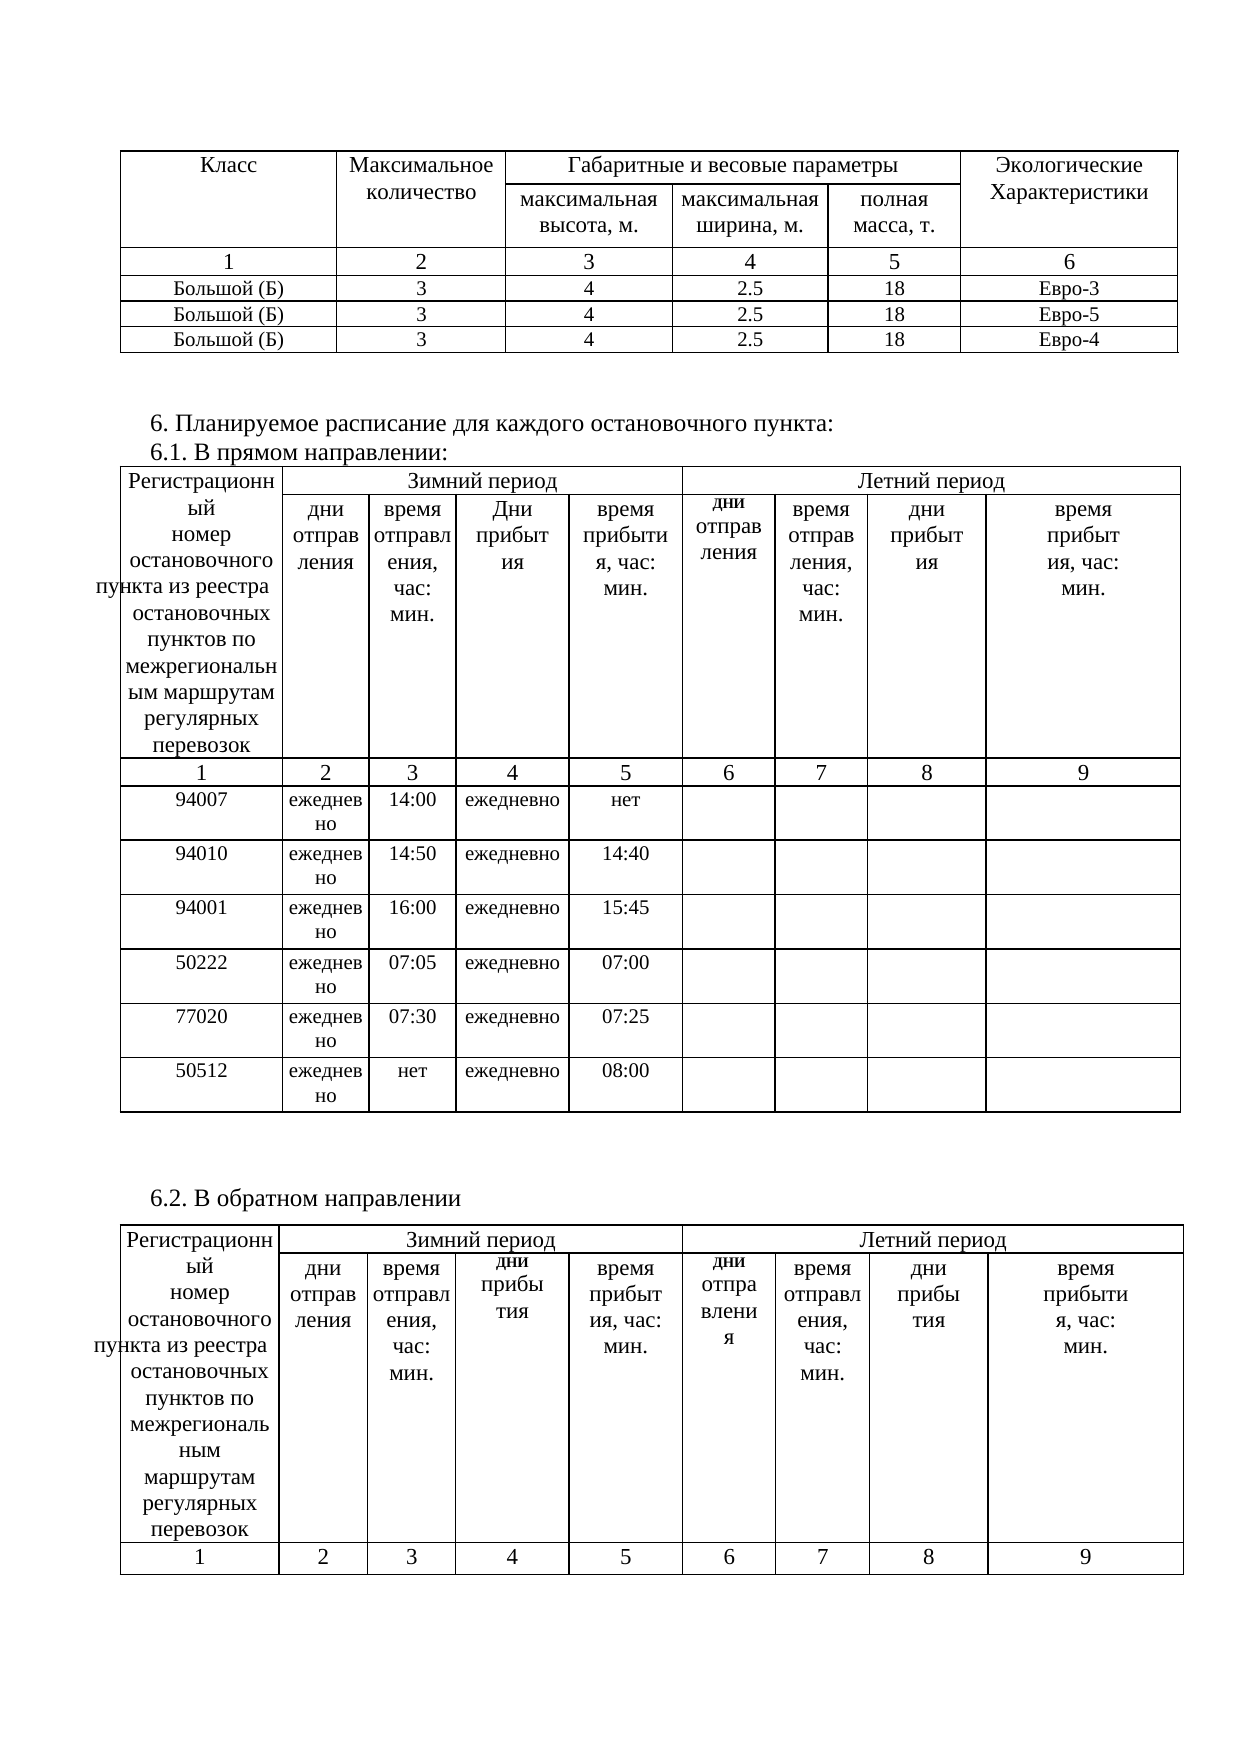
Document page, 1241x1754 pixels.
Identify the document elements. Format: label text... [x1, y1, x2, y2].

table_cell ежедневно [283, 950, 368, 1002]
table_cell [776, 1058, 867, 1111]
table_cell время отправл ения, час: мин. [368, 1254, 455, 1542]
table_cell 07:25 [570, 1004, 682, 1057]
table_cell дни прибы тия [870, 1254, 987, 1542]
table_cell 2.5 [673, 302, 827, 326]
table_cell ежедневно [457, 787, 568, 839]
table_cell ежедневно [283, 1004, 368, 1057]
table_cell 7 [776, 759, 867, 785]
table_header Зимний период [283, 467, 682, 493]
table_cell [776, 1004, 867, 1057]
table_cell максимальная ширина, м. [673, 185, 827, 247]
table_cell 3 [337, 302, 505, 326]
table_cell [868, 1058, 985, 1111]
text 6.2. В обратном направлении [150, 1183, 1090, 1212]
text 6. Планируемое расписание для каждого остановочного пункта: [150, 408, 1090, 437]
table_cell ДНИ прибы тия [456, 1254, 568, 1542]
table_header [121, 1226, 278, 1542]
table_cell дни отправ ления [283, 495, 368, 757]
table_cell ежедневно [457, 950, 568, 1002]
table_cell 2 [283, 759, 368, 785]
table_cell ежедневно [457, 1058, 568, 1111]
table_cell [776, 841, 867, 894]
table_cell ежедневно [283, 787, 368, 839]
table_cell ДНИ отправ ления [683, 495, 774, 757]
table_cell 94010 [121, 841, 282, 894]
table_cell Евро-5 [961, 302, 1177, 326]
table_cell 7 [776, 1543, 869, 1574]
table_cell 2.5 [673, 327, 827, 351]
table_cell 4 [673, 248, 827, 274]
table_cell 07:30 [370, 1004, 455, 1057]
table_cell 3 [506, 248, 672, 274]
table_cell 14:00 [370, 787, 455, 839]
table_cell [868, 950, 985, 1002]
table_cell 4 [456, 1543, 568, 1574]
table_cell 8 [870, 1543, 987, 1574]
table_header Класс [121, 152, 336, 247]
table_cell [683, 841, 774, 894]
table_cell 18 [829, 276, 960, 300]
table_cell 5 [570, 1543, 682, 1574]
table_cell 18 [829, 327, 960, 351]
table_cell дни отправ ления [280, 1254, 367, 1542]
table_cell 4 [506, 327, 672, 351]
table_cell 3 [370, 759, 455, 785]
table_cell [776, 895, 867, 948]
table_cell 16:00 [370, 895, 455, 948]
table_cell 6 [961, 248, 1177, 274]
table_cell [987, 950, 1180, 1002]
table_cell нет [370, 1058, 455, 1111]
table_cell 4 [506, 276, 672, 300]
table_cell ДНИ отпра влени я [683, 1254, 775, 1542]
table_cell 07:05 [370, 950, 455, 1002]
table_cell 3 [368, 1543, 455, 1574]
table_cell 2 [280, 1543, 367, 1574]
table_cell [683, 1004, 774, 1057]
table_cell время отправ ления, час: мин. [776, 495, 867, 757]
table_cell 94001 [121, 895, 282, 948]
table_cell 6 [683, 1543, 775, 1574]
table_cell [868, 895, 985, 948]
table_cell Дни прибыт ия [457, 495, 568, 757]
table_header Зимний период [280, 1226, 682, 1252]
table_cell время прибыти я, час: мин. [570, 495, 682, 757]
table_header Максимальное количество [337, 152, 505, 247]
table_header Летний период [683, 1226, 1183, 1252]
table_cell 18 [829, 302, 960, 326]
table_cell 08:00 [570, 1058, 682, 1111]
table_cell Евро-3 [961, 276, 1177, 300]
table_cell дни прибыт ия [868, 495, 985, 757]
table_cell [987, 1058, 1180, 1111]
table_cell [683, 1058, 774, 1111]
table_cell 4 [457, 759, 568, 785]
table_cell [776, 950, 867, 1002]
table_cell ежедневно [457, 841, 568, 894]
table_cell полная масса, т. [829, 185, 960, 247]
table_cell 9 [987, 759, 1180, 785]
table_header Экологические Характеристики [961, 152, 1177, 247]
table_cell Большой (Б) [121, 276, 336, 300]
table_cell [776, 787, 867, 839]
table_cell Большой (Б) [121, 302, 336, 326]
table_cell 50512 [121, 1058, 282, 1111]
table_cell 2 [337, 248, 505, 274]
table_cell Евро-4 [961, 327, 1177, 351]
table_cell время прибыт ия, час: мин. [987, 495, 1180, 757]
table_cell 3 [337, 327, 505, 351]
table_cell [683, 787, 774, 839]
table_header Регистрационный номер остановочного пункта из реестра остановочных пунктов по межрегиональным маршрутам регулярных перевозок [121, 467, 282, 757]
table_cell 14:50 [370, 841, 455, 894]
text 6.1. В прямом направлении: [150, 437, 1090, 466]
table_cell 5 [570, 759, 682, 785]
table_cell 6 [683, 759, 774, 785]
table_cell [987, 841, 1180, 894]
table_header Летний период [683, 467, 1180, 493]
table_cell 50222 [121, 950, 282, 1002]
table_cell [868, 1004, 985, 1057]
table_cell ежедневно [283, 895, 368, 948]
table_cell время отправл ения, час: мин. [776, 1254, 869, 1542]
table_cell 8 [868, 759, 985, 785]
table_cell 2.5 [673, 276, 827, 300]
table_cell [683, 950, 774, 1002]
table_cell 1 [121, 759, 282, 785]
table_cell [987, 895, 1180, 948]
table_cell ежедневно [457, 1004, 568, 1057]
table_cell 3 [337, 276, 505, 300]
table_cell время прибыти я, час: мин. [989, 1254, 1183, 1542]
table_cell 5 [829, 248, 960, 274]
table_cell 1 [121, 1543, 278, 1574]
table_cell [868, 787, 985, 839]
table_header Габаритные и весовые параметры [506, 152, 960, 183]
table_cell ежедневно [283, 841, 368, 894]
table_cell максимальная высота, м. [506, 185, 672, 247]
table_cell Большой (Б) [121, 327, 336, 351]
table_cell 14:40 [570, 841, 682, 894]
table_cell [868, 841, 985, 894]
table_cell 77020 [121, 1004, 282, 1057]
table_cell [987, 787, 1180, 839]
table_cell [683, 895, 774, 948]
table_cell время отправл ения, час: мин. [370, 495, 455, 757]
table_cell 15:45 [570, 895, 682, 948]
table_cell 94007 [121, 787, 282, 839]
table_cell нет [570, 787, 682, 839]
table_cell 07:00 [570, 950, 682, 1002]
table_cell ежедневно [457, 895, 568, 948]
table_cell 1 [121, 248, 336, 274]
table_cell 9 [989, 1543, 1183, 1574]
table_cell время прибыт ия, час: мин. [570, 1254, 682, 1542]
table_cell ежедневно [283, 1058, 368, 1111]
table_cell [987, 1004, 1180, 1057]
table_cell 4 [506, 302, 672, 326]
